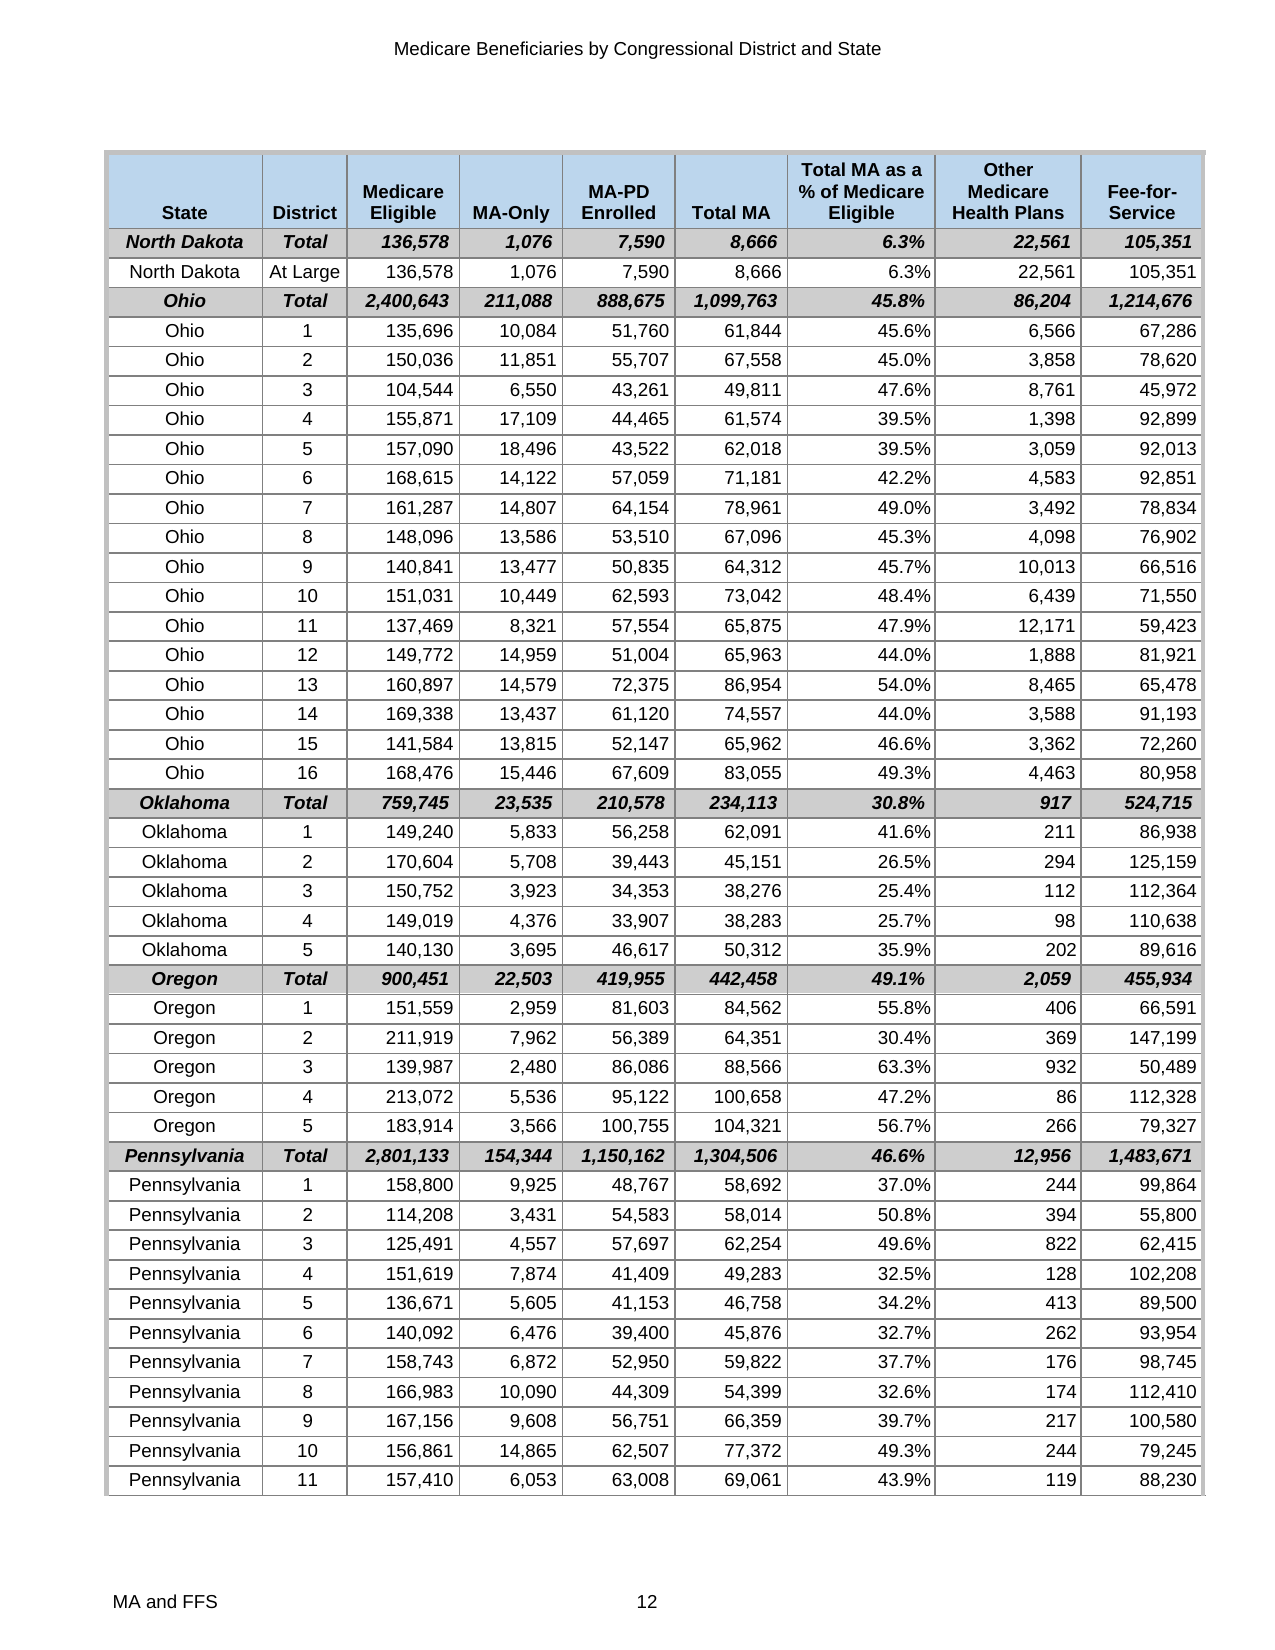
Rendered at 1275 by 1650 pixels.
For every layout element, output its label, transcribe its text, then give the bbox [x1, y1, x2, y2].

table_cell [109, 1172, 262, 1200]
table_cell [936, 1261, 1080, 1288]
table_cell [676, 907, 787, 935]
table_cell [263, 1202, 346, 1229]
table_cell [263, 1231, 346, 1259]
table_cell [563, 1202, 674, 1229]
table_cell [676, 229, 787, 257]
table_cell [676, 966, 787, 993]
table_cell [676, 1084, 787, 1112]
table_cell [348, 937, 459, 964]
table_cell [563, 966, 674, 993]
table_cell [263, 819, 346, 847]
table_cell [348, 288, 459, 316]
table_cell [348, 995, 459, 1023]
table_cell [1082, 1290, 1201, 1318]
table_header Total MA [676, 155, 787, 228]
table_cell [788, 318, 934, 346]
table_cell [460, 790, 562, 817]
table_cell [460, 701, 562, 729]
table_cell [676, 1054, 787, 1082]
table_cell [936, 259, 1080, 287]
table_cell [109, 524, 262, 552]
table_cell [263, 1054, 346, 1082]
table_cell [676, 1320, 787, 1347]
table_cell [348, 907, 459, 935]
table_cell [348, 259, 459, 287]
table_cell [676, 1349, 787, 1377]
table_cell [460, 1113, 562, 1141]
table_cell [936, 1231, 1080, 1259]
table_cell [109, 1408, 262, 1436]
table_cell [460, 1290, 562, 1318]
table_header State [109, 155, 262, 228]
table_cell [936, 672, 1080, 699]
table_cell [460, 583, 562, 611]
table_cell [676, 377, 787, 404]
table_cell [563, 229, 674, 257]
table_header Other Medicare Health Plans [936, 155, 1080, 228]
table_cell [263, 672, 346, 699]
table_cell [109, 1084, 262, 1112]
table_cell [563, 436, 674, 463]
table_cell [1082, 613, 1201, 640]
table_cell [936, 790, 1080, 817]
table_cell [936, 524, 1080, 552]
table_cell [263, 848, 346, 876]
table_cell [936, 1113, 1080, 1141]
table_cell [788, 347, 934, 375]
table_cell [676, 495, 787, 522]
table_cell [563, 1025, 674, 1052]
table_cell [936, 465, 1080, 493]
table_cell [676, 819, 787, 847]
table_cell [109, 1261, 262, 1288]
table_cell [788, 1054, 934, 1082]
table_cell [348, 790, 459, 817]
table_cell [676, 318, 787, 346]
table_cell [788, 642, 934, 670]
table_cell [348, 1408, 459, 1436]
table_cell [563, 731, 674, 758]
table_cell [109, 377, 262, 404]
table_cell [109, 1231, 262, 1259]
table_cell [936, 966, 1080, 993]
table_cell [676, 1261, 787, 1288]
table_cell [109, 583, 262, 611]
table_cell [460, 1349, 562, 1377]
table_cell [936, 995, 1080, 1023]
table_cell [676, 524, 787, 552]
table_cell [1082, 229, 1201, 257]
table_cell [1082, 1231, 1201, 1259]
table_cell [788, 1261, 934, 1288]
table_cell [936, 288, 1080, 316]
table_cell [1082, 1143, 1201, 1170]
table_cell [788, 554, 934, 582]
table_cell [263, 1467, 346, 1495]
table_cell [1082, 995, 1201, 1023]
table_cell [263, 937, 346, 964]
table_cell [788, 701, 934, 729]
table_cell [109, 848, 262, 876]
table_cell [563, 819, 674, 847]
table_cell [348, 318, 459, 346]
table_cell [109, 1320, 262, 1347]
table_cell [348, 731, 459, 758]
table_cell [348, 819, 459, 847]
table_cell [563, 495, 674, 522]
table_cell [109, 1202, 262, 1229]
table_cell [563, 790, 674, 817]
table_header Medicare Eligible [348, 155, 459, 228]
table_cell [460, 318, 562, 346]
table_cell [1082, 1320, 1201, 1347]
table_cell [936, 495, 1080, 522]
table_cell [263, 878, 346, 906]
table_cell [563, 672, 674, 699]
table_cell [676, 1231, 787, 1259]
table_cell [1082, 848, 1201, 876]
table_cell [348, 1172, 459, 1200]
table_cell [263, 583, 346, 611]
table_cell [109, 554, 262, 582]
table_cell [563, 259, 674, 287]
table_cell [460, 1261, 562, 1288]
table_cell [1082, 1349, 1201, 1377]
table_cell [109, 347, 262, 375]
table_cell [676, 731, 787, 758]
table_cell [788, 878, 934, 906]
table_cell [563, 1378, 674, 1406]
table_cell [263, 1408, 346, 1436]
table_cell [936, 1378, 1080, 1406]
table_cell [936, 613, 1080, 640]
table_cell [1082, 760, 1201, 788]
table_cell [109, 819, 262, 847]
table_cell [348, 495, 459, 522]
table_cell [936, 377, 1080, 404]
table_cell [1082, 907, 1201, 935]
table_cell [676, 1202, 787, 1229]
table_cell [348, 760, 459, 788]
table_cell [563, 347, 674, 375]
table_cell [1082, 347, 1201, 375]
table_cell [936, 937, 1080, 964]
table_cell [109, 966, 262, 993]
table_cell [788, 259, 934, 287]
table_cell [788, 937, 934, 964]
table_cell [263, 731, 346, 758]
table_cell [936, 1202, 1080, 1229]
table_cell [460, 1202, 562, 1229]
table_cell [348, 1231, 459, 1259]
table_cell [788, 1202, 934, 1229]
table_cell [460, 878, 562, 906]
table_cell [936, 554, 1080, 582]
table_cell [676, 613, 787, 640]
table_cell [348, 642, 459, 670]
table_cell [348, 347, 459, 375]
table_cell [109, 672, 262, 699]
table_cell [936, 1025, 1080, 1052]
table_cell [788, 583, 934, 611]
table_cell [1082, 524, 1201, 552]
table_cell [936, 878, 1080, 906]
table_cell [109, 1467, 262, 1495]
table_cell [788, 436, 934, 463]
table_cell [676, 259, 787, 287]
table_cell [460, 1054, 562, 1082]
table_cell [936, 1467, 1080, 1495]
table_header MA-Only [460, 155, 562, 228]
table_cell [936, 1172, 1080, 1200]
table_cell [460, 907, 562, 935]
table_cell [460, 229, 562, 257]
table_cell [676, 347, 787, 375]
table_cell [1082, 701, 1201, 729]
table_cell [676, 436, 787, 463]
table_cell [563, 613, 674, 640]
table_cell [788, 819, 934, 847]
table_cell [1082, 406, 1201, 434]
table_header Total MA as a % of Medicare Eligible [788, 155, 934, 228]
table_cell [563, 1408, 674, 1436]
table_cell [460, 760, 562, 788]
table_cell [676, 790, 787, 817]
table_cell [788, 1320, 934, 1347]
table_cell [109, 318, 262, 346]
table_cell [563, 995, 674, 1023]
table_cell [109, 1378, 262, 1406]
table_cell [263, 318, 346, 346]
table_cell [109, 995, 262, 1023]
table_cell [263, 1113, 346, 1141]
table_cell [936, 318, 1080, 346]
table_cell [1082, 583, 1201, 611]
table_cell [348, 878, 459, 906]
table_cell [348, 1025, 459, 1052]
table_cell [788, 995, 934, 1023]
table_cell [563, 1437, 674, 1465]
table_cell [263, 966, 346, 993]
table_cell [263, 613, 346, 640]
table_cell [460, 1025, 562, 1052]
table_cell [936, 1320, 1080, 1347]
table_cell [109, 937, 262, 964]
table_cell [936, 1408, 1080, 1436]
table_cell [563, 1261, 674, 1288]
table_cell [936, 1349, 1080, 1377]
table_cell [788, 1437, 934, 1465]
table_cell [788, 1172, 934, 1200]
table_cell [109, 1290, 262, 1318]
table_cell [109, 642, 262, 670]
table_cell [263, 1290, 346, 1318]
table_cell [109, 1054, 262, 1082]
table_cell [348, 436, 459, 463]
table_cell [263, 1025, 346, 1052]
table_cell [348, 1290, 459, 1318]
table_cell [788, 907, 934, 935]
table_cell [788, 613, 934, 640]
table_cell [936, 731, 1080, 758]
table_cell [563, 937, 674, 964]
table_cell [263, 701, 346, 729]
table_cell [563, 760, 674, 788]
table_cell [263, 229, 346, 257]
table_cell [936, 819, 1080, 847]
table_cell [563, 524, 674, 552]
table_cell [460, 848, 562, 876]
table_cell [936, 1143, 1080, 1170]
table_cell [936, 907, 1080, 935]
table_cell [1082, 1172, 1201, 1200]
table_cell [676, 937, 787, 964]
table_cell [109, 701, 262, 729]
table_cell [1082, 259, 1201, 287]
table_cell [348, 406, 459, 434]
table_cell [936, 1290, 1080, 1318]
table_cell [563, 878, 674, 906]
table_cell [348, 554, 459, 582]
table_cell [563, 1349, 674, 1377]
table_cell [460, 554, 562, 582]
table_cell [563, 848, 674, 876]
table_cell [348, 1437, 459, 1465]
table_header MA-PD Enrolled [563, 155, 674, 228]
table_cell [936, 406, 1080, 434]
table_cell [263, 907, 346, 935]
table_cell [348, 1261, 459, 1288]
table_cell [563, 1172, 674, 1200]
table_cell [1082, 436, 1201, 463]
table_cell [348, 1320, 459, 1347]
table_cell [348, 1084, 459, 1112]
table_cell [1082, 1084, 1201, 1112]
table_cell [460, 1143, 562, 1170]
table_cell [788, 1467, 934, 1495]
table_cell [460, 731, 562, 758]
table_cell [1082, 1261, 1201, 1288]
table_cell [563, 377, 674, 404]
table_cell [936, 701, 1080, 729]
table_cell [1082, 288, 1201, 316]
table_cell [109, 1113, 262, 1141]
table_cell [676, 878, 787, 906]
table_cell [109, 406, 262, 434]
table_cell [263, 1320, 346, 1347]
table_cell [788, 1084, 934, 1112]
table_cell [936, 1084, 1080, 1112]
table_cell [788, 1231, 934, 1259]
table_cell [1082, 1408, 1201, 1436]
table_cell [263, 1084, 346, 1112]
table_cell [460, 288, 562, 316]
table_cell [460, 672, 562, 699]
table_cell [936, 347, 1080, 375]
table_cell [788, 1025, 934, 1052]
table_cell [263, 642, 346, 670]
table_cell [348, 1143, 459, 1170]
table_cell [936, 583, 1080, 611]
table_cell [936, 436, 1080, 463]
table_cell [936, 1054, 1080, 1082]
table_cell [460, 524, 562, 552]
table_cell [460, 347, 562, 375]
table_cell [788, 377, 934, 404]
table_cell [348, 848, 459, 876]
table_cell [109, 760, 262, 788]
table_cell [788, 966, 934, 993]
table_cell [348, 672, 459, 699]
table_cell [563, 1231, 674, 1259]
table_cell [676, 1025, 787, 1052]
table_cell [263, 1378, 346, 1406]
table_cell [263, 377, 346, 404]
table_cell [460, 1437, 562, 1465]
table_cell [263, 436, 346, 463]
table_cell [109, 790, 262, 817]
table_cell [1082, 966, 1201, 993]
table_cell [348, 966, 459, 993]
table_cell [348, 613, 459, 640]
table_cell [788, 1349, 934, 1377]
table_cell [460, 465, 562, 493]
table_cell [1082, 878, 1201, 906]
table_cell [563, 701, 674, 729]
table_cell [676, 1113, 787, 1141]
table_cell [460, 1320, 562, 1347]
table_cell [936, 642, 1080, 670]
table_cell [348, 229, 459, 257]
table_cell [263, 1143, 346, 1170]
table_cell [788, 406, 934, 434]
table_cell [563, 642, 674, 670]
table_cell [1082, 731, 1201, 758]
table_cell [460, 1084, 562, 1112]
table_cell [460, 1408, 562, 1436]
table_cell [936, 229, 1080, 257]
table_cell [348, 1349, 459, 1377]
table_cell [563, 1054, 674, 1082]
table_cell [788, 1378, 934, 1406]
table_header District [263, 155, 346, 228]
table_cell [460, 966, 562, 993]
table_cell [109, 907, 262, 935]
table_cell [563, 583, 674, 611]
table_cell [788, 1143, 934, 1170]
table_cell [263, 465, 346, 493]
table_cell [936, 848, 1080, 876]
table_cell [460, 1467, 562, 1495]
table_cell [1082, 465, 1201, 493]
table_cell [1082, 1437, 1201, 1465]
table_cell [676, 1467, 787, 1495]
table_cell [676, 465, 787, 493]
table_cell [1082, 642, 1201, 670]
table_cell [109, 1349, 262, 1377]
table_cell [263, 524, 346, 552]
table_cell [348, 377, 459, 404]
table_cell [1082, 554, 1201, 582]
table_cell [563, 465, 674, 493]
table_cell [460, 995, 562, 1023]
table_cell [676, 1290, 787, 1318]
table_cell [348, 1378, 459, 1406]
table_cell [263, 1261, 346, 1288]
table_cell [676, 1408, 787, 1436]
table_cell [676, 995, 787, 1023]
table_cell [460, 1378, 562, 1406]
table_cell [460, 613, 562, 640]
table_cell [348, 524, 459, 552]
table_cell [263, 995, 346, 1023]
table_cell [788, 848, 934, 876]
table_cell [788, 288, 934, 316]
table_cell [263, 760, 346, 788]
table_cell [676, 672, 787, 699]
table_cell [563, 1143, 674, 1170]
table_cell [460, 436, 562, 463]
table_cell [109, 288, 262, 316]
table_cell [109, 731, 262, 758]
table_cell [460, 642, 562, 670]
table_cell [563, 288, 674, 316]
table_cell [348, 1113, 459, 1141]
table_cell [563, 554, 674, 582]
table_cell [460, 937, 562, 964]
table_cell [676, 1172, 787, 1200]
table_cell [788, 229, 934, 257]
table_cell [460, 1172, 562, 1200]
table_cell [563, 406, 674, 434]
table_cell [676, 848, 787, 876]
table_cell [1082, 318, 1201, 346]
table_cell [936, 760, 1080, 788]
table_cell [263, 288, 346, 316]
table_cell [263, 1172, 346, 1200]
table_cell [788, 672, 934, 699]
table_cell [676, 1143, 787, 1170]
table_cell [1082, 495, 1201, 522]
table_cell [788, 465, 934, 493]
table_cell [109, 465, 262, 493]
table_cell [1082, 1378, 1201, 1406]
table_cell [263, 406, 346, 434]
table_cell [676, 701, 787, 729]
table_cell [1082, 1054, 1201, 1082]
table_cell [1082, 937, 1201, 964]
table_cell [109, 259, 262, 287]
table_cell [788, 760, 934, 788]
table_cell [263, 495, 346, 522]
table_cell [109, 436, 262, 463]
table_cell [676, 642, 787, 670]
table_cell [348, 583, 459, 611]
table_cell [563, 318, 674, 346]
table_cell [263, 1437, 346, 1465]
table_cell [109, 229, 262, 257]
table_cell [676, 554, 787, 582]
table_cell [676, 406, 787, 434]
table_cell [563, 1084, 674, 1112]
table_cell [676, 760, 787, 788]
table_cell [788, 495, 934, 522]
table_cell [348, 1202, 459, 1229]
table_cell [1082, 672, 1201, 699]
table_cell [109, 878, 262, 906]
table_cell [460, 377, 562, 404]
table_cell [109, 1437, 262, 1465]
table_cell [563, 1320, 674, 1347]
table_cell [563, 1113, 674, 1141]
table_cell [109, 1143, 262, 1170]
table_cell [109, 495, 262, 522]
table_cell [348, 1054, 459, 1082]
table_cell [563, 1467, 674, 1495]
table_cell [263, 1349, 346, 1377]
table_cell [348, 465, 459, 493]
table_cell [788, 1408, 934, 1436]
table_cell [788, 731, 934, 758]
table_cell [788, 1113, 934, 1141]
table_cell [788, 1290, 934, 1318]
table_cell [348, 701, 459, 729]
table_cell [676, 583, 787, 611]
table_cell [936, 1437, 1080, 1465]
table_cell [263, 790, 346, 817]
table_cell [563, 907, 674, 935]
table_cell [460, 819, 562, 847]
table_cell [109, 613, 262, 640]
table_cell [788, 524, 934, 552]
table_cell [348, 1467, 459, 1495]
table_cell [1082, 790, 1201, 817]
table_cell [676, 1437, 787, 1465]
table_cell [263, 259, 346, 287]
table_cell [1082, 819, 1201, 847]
table_header Fee-for-Service [1082, 155, 1201, 228]
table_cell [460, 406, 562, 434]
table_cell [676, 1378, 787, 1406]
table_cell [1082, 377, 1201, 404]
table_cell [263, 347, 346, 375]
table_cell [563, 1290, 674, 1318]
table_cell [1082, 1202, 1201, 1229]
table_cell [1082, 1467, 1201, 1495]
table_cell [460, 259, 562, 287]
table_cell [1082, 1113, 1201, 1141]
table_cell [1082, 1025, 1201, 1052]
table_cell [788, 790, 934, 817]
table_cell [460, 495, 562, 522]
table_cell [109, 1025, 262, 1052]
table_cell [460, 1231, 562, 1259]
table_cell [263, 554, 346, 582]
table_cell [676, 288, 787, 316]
